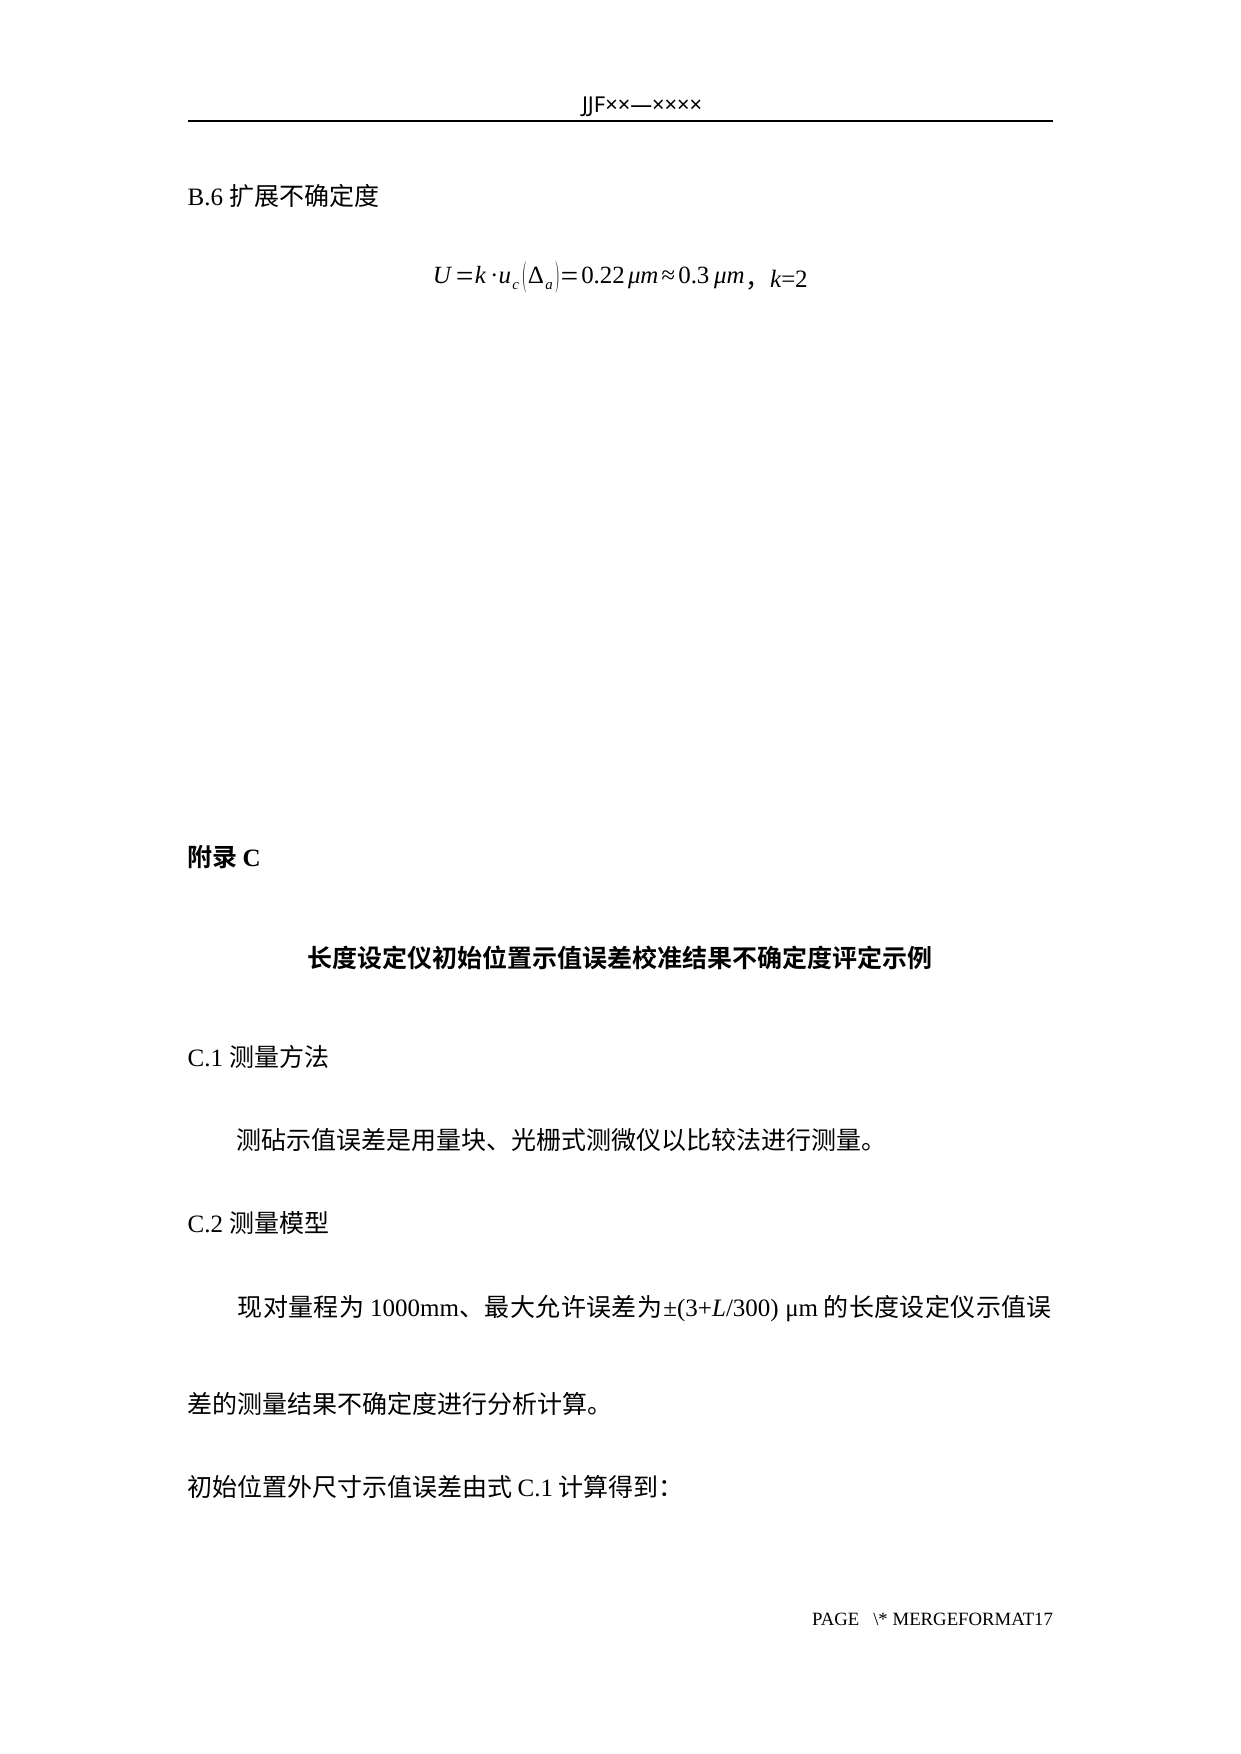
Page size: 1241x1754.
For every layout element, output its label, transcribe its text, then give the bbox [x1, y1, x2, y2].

text B.6 扩展不确定度 [187, 162, 1053, 227]
text 测砧示值误差是用量块、光栅式测微仪以比较法进行测量。 [187, 1106, 1053, 1171]
subtitle 附录C [187, 823, 1053, 888]
text 现对量程为1000mm、最大允许误差为±(3+L/300) μm的长度设定仪示值误差的测量结果不确定度进行分析计算。 [187, 1273, 1053, 1435]
text ，k=2 [187, 245, 1053, 310]
text 初始位置外尺寸示值误差由式C.1计算得到： [187, 1453, 1053, 1518]
text C.1 测量方法 [187, 1023, 1053, 1088]
text C.2 测量模型 [187, 1189, 1053, 1254]
subtitle 长度设定仪初始位置示值误差校准结果不确定度评定示例 [187, 924, 1053, 989]
